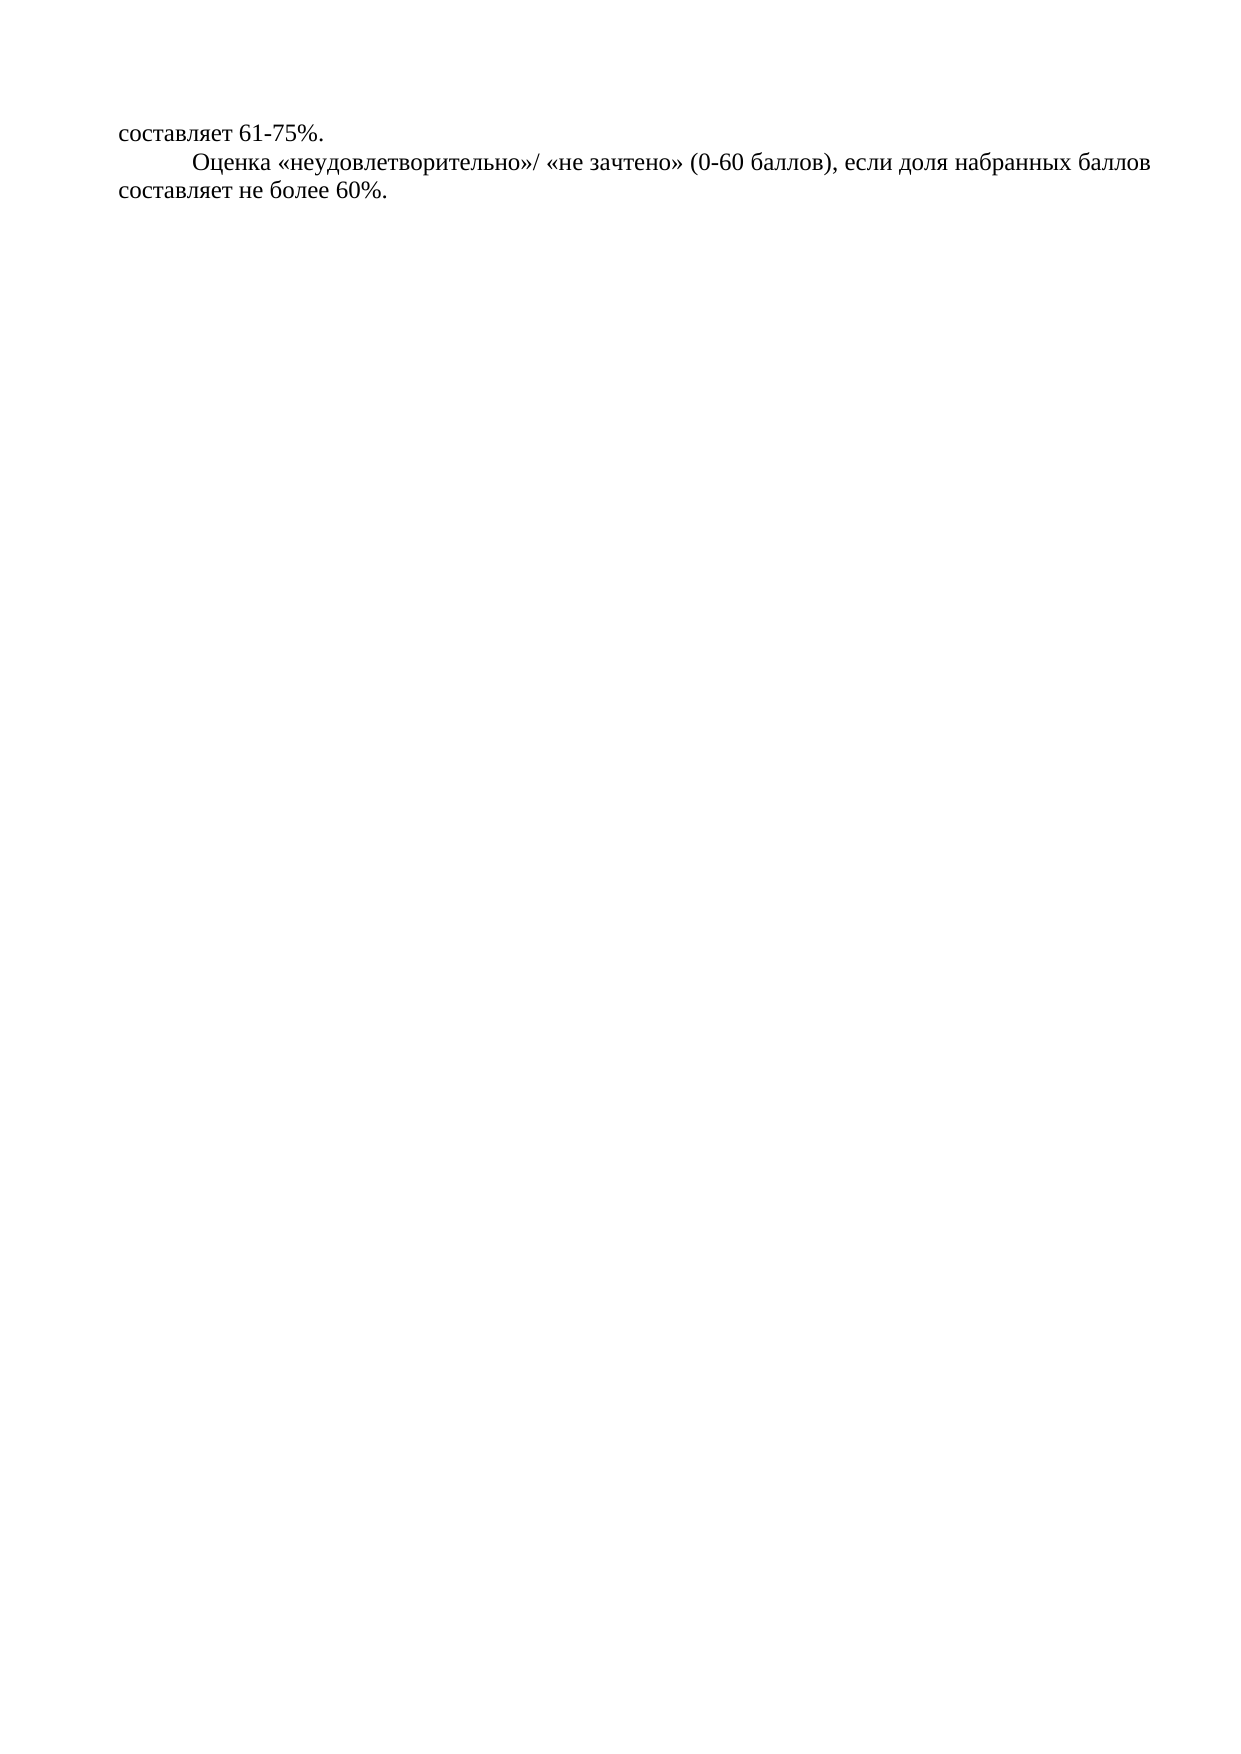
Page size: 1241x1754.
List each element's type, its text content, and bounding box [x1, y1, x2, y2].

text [118, 118, 1152, 147]
text Оценка «неудовлетворительно»/ «не зачтено» (0-60 баллов), если доля набранных баллов составляет не более 60%. [118, 147, 1152, 204]
